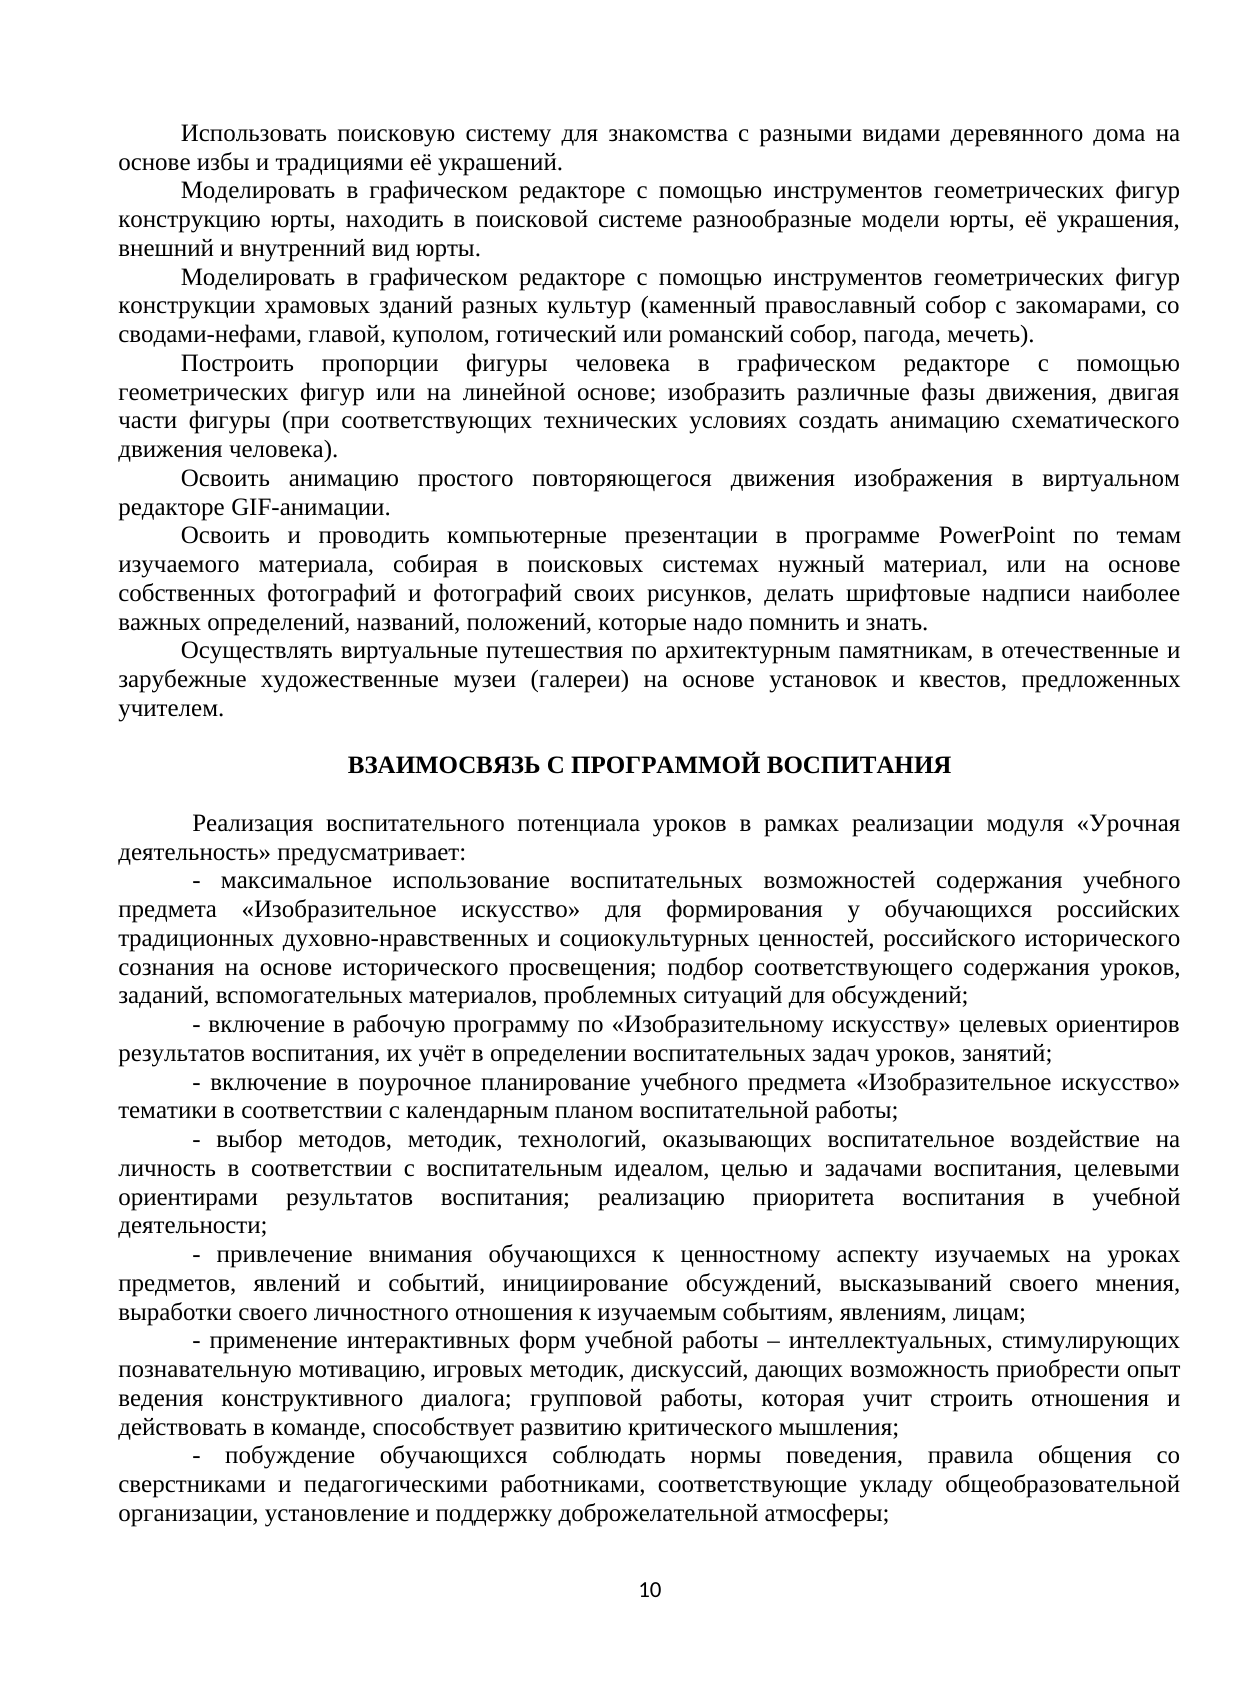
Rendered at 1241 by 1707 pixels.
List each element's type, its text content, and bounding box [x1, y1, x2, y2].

text - выбор методов, методик, технологий, оказывающих воспитательное воздействие на личность в соответствии с воспитательным идеалом, целью и задачами воспитания, целевыми ориентирами результатов воспитания; реализацию приоритета воспитания в учебной деятельности; [118, 1124, 1181, 1239]
text Моделировать в графическом редакторе с помощью инструментов геометрических фигур конструкцию юрты, находить в поисковой системе разнообразные модели юрты, её украшения, внешний и внутренний вид юрты. [118, 176, 1181, 262]
text - применение интерактивных форм учебной работы – интеллектуальных, стимулирующих познавательную мотивацию, игровых методик, дискуссий, дающих возможность приобрести опыт ведения конструктивного диалога; групповой работы, которая учит строить отношения и действовать в команде, способствует развитию критического мышления; [118, 1326, 1181, 1441]
text Моделировать в графическом редакторе с помощью инструментов геометрических фигур конструкции храмовых зданий разных культур (каменный православный собор с закомарами, со сводами-нефами, главой, куполом, готический или романский собор, пагода, мечеть). [118, 262, 1181, 348]
text Построить пропорции фигуры человека в графическом редакторе с помощью геометрических фигур или на линейной основе; изобразить различные фазы движения, двигая части фигуры (при соответствующих технических условиях создать анимацию схематического движения человека). [118, 348, 1181, 463]
text - побуждение обучающихся соблюдать нормы поведения, правила общения со сверстниками и педагогическими работниками, соответствующие укладу общеобразовательной организации, установление и поддержку доброжелательной атмосферы; [118, 1441, 1181, 1527]
text - привлечение внимания обучающихся к ценностному аспекту изучаемых на уроках предметов, явлений и событий, инициирование обсуждений, высказываний своего мнения, выработки своего личностного отношения к изучаемым событиям, явлениям, лицам; [118, 1239, 1181, 1326]
text Освоить и проводить компьютерные презентации в программе PowerPoint по темам изучаемого материала, собирая в поисковых системах нужный материал, или на основе собственных фотографий и фотографий своих рисунков, делать шрифтовые надписи наиболее важных определений, названий, положений, которые надо помнить и знать. [118, 521, 1181, 636]
text Освоить анимацию простого повторяющегося движения изображения в виртуальном редакторе GIF-анимации. [118, 463, 1181, 521]
text ВЗАИМОСВЯЗЬ С ПРОГРАММОЙ ВОСПИТАНИЯ [118, 751, 1181, 779]
text - максимальное использование воспитательных возможностей содержания учебного предмета «Изобразительное искусство» для формирования у обучающихся российских традиционных духовно-нравственных и социокультурных ценностей, российского исторического сознания на основе исторического просвещения; подбор соответствующего содержания уроков, заданий, вспомогательных материалов, проблемных ситуаций для обсуждений; [118, 866, 1181, 1009]
text - включение в рабочую программу по «Изобразительному искусству» целевых ориентиров результатов воспитания, их учёт в определении воспитательных задач уроков, занятий; [118, 1009, 1181, 1067]
text - включение в поурочное планирование учебного предмета «Изобразительное искусство» тематики в соответствии с календарным планом воспитательной работы; [118, 1067, 1181, 1124]
text Реализация воспитательного потенциала уроков в рамках реализации модуля «Урочная деятельность» предусматривает: [118, 808, 1181, 866]
text Использовать поисковую систему для знакомства с разными видами деревянного дома на основе избы и традициями её украшений. [118, 118, 1181, 176]
text Осуществлять виртуальные путешествия по архитектурным памятникам, в отечественные и зарубежные художественные музеи (галереи) на основе установок и квестов, предложенных учителем. [118, 636, 1181, 722]
